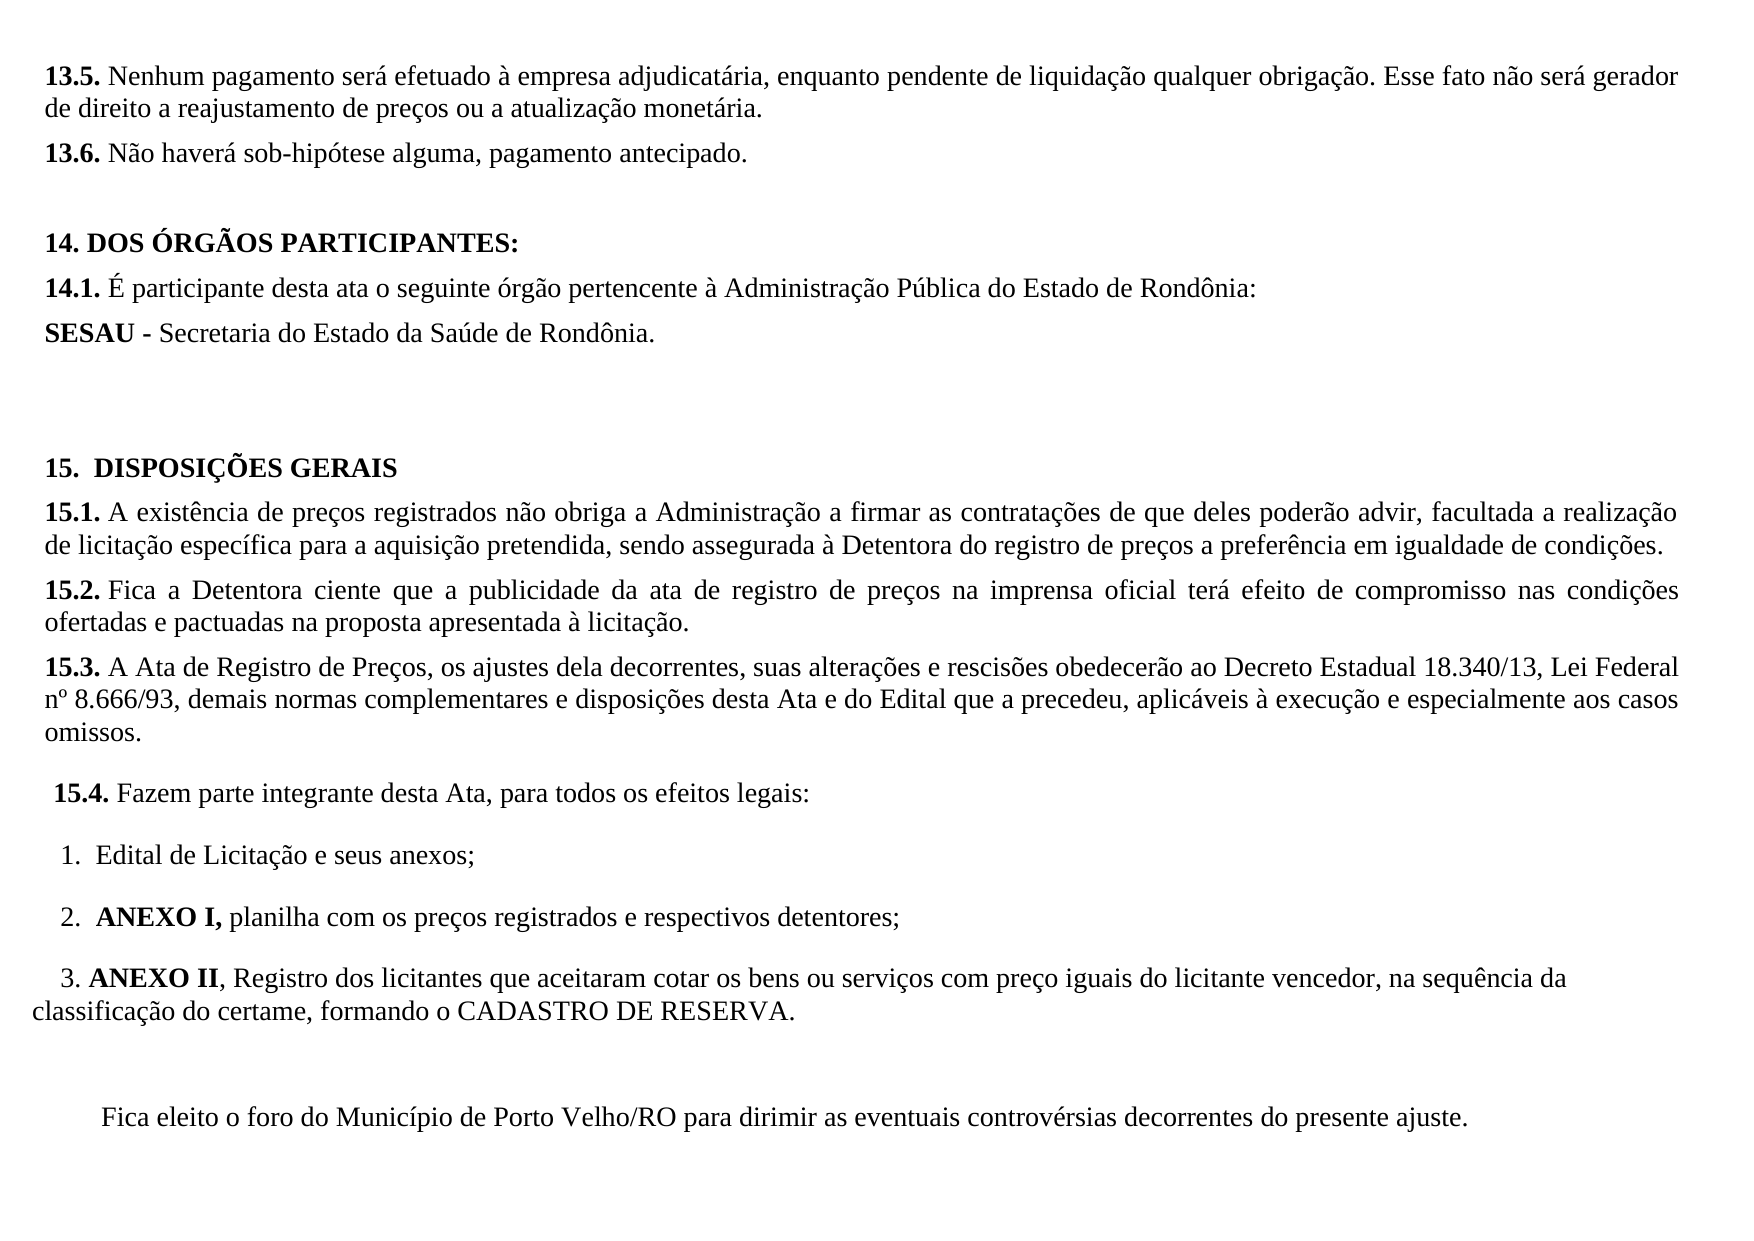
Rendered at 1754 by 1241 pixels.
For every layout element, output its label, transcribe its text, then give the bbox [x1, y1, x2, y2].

text 13.5. Nenhum pagamento será efetuado à empresa adjudicatária, enquanto pendente de liquidação qualquer obrigação. Esse fato não será gerador de direito a reajustamento de preços ou a atualização monetária. [44, 59, 1682, 124]
text 14. DOS ÓRGÃOS PARTICIPANTES: [44, 226, 1682, 258]
text 13.6. Não haverá sob-hipótese alguma, pagamento antecipado. [44, 136, 1682, 169]
text 14.1. É participante desta ata o seguinte órgão pertencente à Administração Pública do Estado de Rondônia: [44, 271, 1682, 303]
text 15.2. Fica a Detentora ciente que a publicidade da ata de registro de preços na imprensa oficial terá efeito de compromisso nas condições ofertadas e pactuadas na proposta apresentada à licitação. [44, 573, 1682, 638]
text 3. ANEXO II, Registro dos licitantes que aceitaram cotar os bens ou serviços com preço iguais do licitante vencedor, na sequência da classificação do certame, formando o CADASTRO DE RESERVA. [32, 961, 1695, 1026]
text 15. DISPOSIÇÕES GERAIS [44, 451, 1682, 483]
text SESAU - Secretaria do Estado da Saúde de Rondônia. [44, 316, 1682, 348]
text Fica eleito o foro do Município de Porto Velho/RO para dirimir as eventuais controvérsias decorrentes do presente ajuste. [44, 1100, 1682, 1132]
text 15.4. Fazem parte integrante desta Ata, para todos os efeitos legais: [32, 776, 1695, 809]
text 15.1. A existência de preços registrados não obriga a Administração a firmar as contratações de que deles poderão advir, facultada a realização de licitação específica para a aquisição pretendida, sendo assegurada à Detentora do registro de preços a preferência em igualdade de condições. [44, 496, 1682, 560]
text 1. Edital de Licitação e seus anexos; [32, 838, 1695, 870]
text 15.3. A Ata de Registro de Preços, os ajustes dela decorrentes, suas alterações e rescisões obedecerão ao Decreto Estadual 18.340/13, Lei Federal nº 8.666/93, demais normas complementares e disposições desta Ata e do Edital que a precedeu, aplicáveis à execução e especialmente aos casos omissos. [44, 650, 1682, 747]
text 2. ANEXO I, planilha com os preços registrados e respectivos detentores; [32, 899, 1695, 932]
